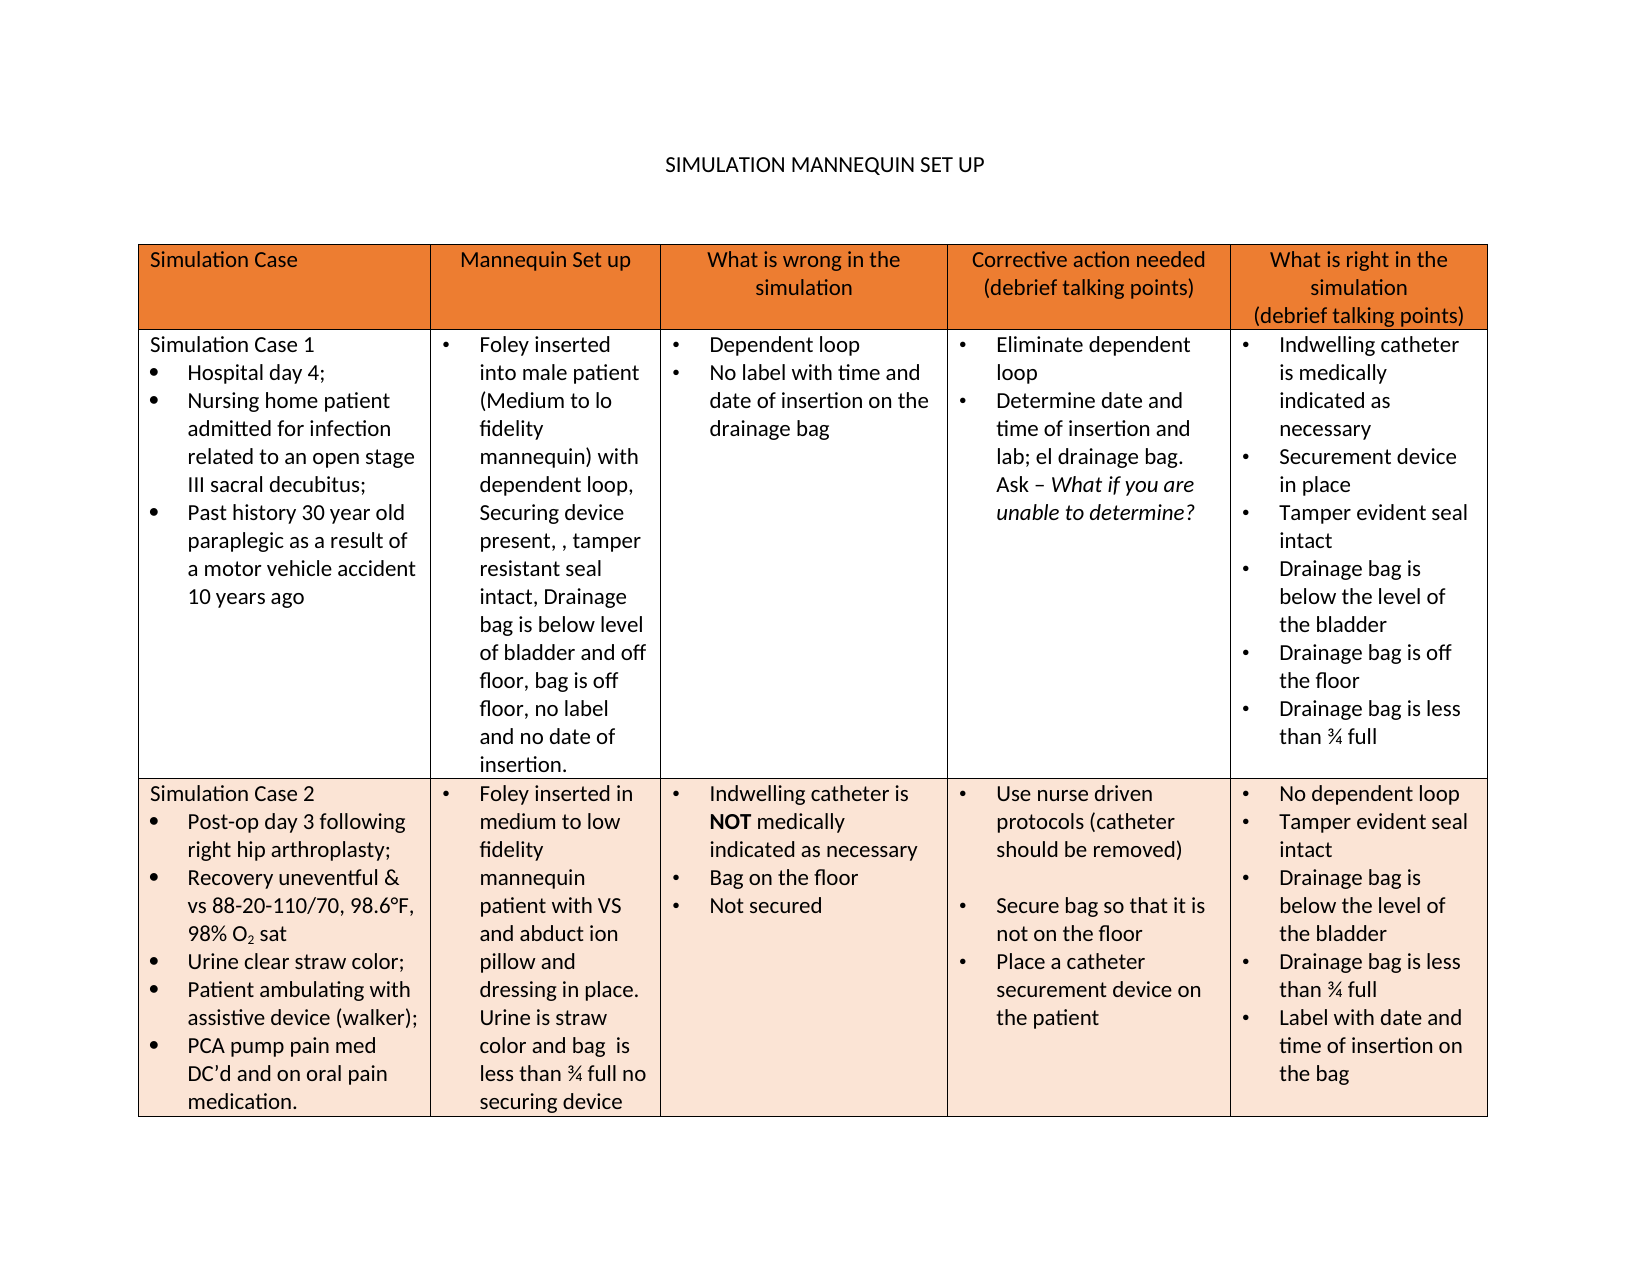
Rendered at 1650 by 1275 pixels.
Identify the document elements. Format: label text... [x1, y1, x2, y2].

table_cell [431, 779, 660, 1116]
table_header What is wrong in the simulation [661, 245, 947, 329]
table_header Mannequin Set up [431, 245, 660, 329]
table_cell Foley inserted into male patient (Medium to lo fidelity mannequin) with dependent loop, Securing device present, , tamper resistant seal intact, Drainage bag is below level of bladder and off floor, bag is off floor, no label and no date of insertion. [431, 330, 660, 778]
table_cell Eliminate dependent loop Determine date and time of insertion and lab; el drainage bag. Ask – What if you are unable to determine? [948, 330, 1230, 778]
table_cell Dependent loop No label with time and date of insertion on the drainage bag [661, 330, 947, 778]
table_header What is right in the simulation (debrief talking points) [1231, 245, 1487, 329]
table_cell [1231, 779, 1487, 1116]
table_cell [948, 779, 1230, 1116]
table_cell Simulation Case 1 Hospital day 4; Nursing home patient admitted for infection related to an open stage III sacral decubitus; Past history 30 year old paraplegic as a result of a motor vehicle accident 10 years ago [139, 330, 430, 778]
table_header Corrective action needed (debrief talking points) [948, 245, 1230, 329]
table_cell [661, 779, 947, 1116]
text SIMULATION MANNEQUIN SET UP [150, 150, 1500, 178]
table_cell Indwelling catheter is medically indicated as necessary Securement device in place Tamper evident seal intact Drainage bag is below the level of the bladder Drainage bag is off the floor Drainage bag is less than ¾ full [1231, 330, 1487, 778]
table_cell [139, 779, 430, 1116]
table_header Simulation Case [139, 245, 430, 329]
